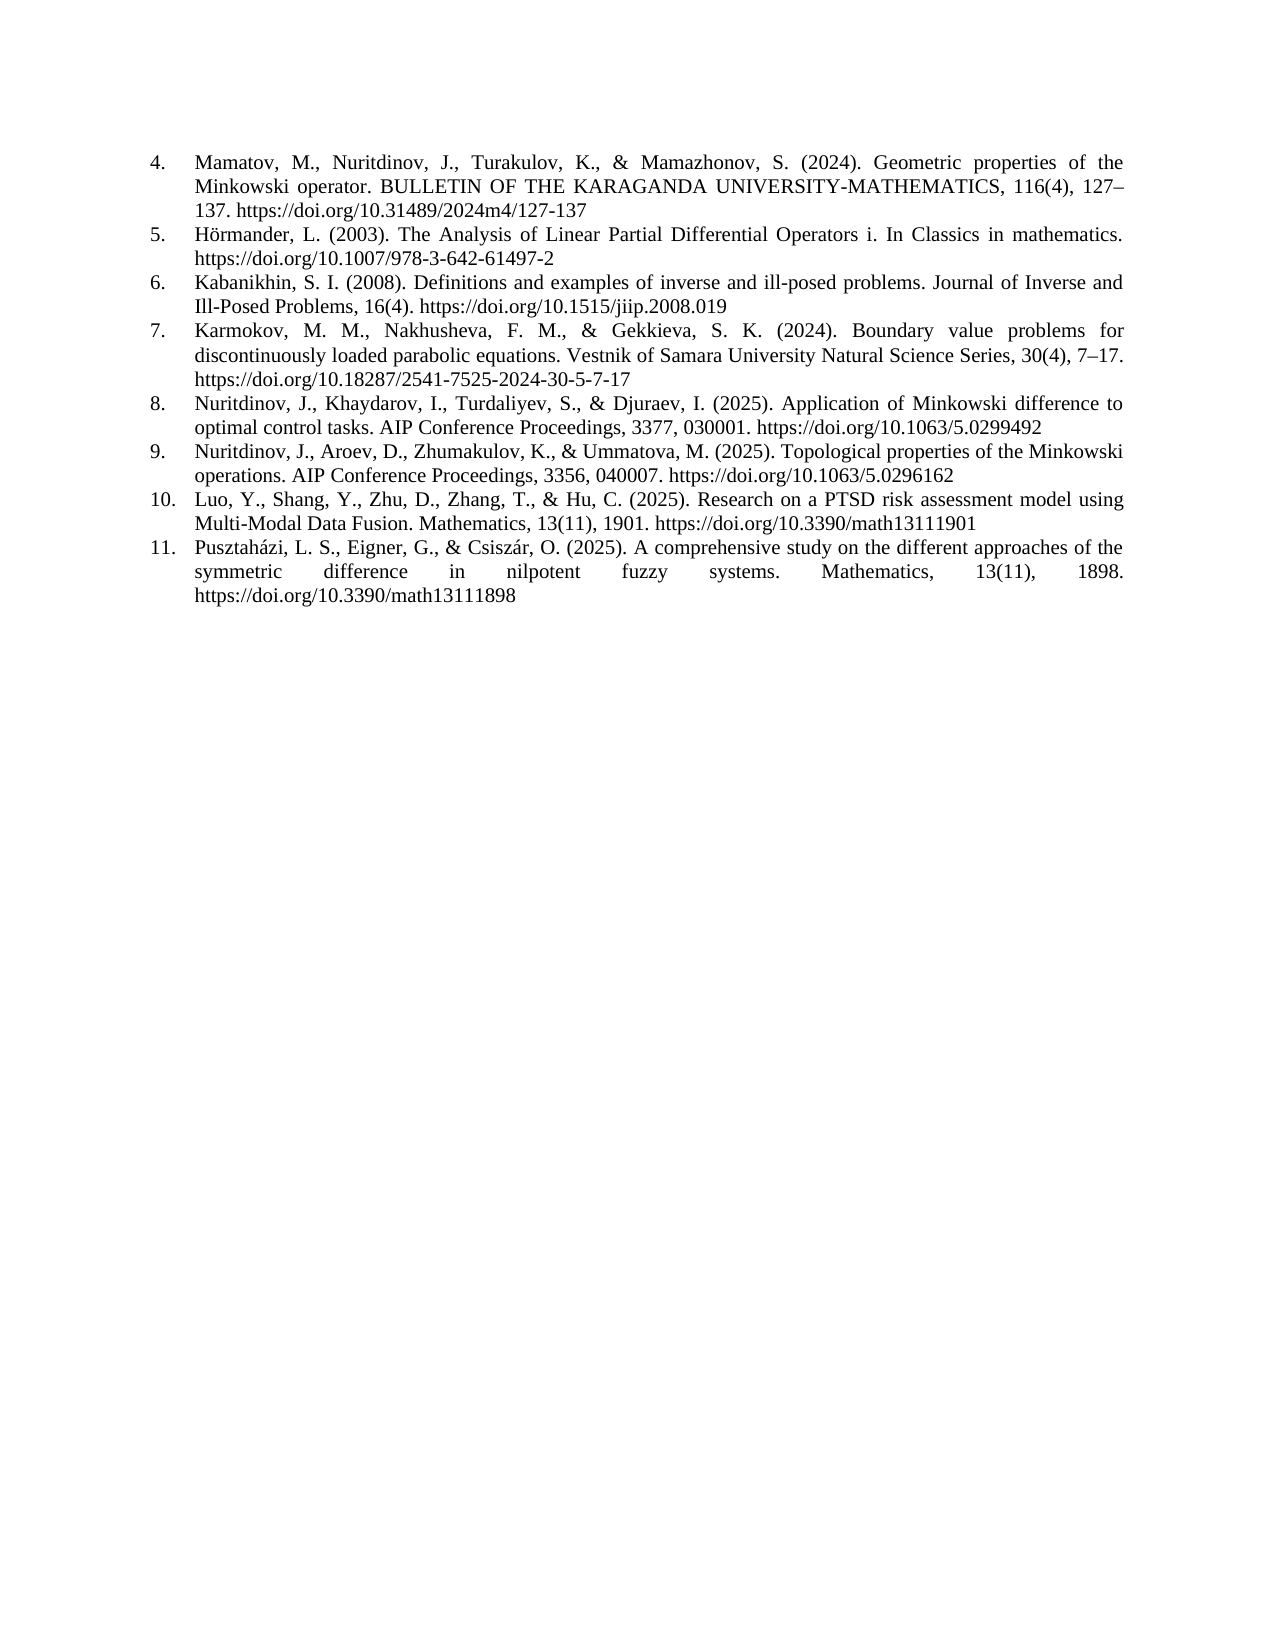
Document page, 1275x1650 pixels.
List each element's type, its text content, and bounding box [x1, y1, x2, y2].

list Mamatov, M., Nuritdinov, J., Turakulov, K., & Mamazhonov, S. (2024). Geometric properties of the Minkowski operator. BULLETIN OF THE KARAGANDA UNIVERSITY-MATHEMATICS, 116(4), 127–137. https://doi.org/10.31489/2024m4/127-137 [150, 150, 1125, 222]
list Hörmander, L. (2003). The Analysis of Linear Partial Differential Operators i. In Classics in mathematics. https://doi.org/10.1007/978-3-642-61497-2 [150, 222, 1125, 270]
list Kabanikhin, S. I. (2008). Definitions and examples of inverse and ill-posed problems. Journal of Inverse and Ill-Posed Problems, 16(4). https://doi.org/10.1515/jiip.2008.019 [150, 270, 1125, 318]
list Luo, Y., Shang, Y., Zhu, D., Zhang, T., & Hu, C. (2025). Research on a PTSD risk assessment model using Multi-Modal Data Fusion. Mathematics, 13(11), 1901. https://doi.org/10.3390/math13111901 [150, 487, 1125, 535]
list Pusztaházi, L. S., Eigner, G., & Csiszár, O. (2025). A comprehensive study on the different approaches of the symmetric difference in nilpotent fuzzy systems. Mathematics, 13(11), 1898. https://doi.org/10.3390/math13111898 [150, 535, 1125, 607]
list Nuritdinov, J., Aroev, D., Zhumakulov, K., & Ummatova, M. (2025). Topological properties of the Minkowski operations. AIP Conference Proceedings, 3356, 040007. https://doi.org/10.1063/5.0296162 [150, 439, 1125, 487]
list Karmokov, M. M., Nakhusheva, F. M., & Gekkieva, S. K. (2024). Boundary value problems for discontinuously loaded parabolic equations. Vestnik of Samara University Natural Science Series, 30(4), 7–17. https://doi.org/10.18287/2541-7525-2024-30-5-7-17 [150, 318, 1125, 391]
list Nuritdinov, J., Khaydarov, I., Turdaliyev, S., & Djuraev, I. (2025). Application of Minkowski difference to optimal control tasks. AIP Conference Proceedings, 3377, 030001. https://doi.org/10.1063/5.0299492 [150, 391, 1125, 439]
